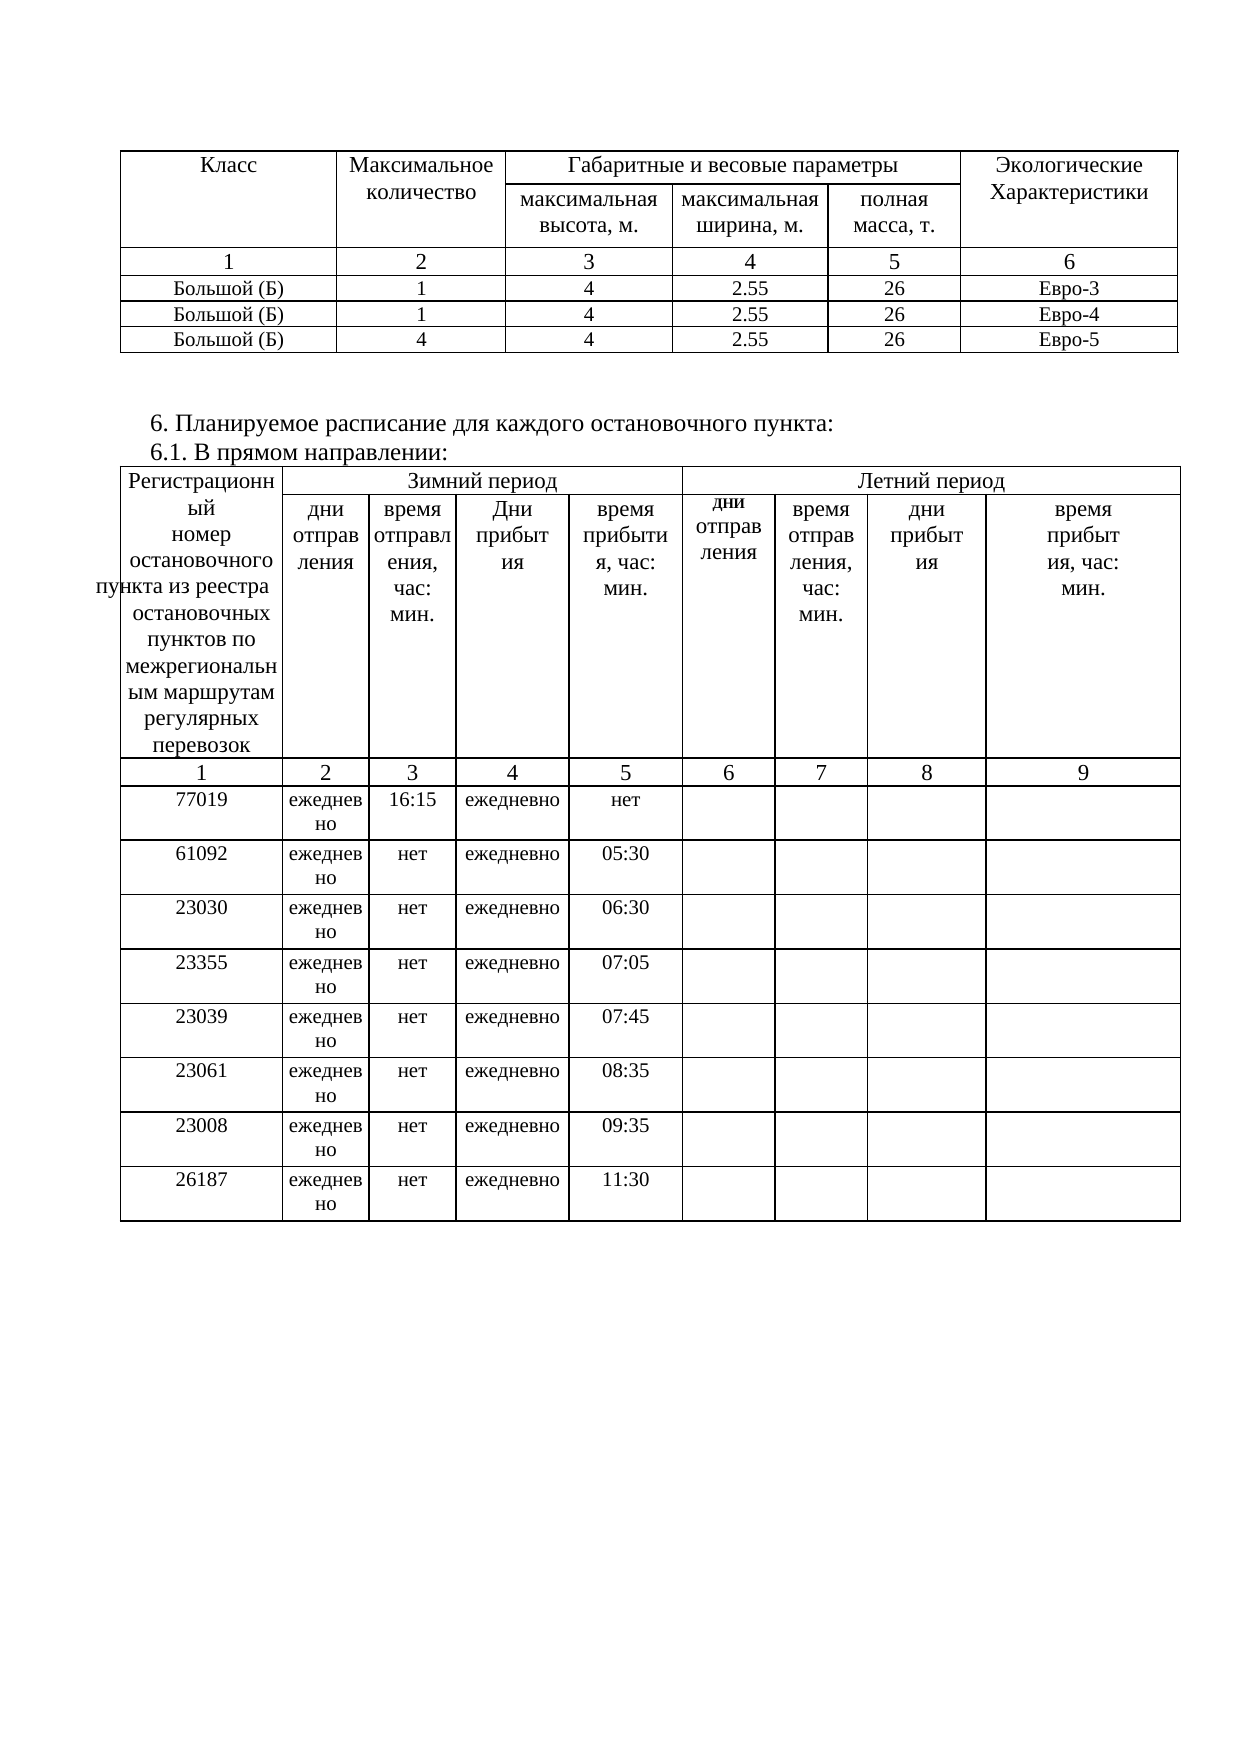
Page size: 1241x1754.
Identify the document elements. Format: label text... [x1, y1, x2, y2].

table_cell 26 [829, 327, 960, 351]
table_cell ежедневно [457, 1004, 568, 1057]
table_cell ежедневно [283, 1167, 368, 1220]
table_cell нет [370, 895, 455, 948]
table_cell нет [370, 841, 455, 894]
table_cell Большой (Б) [121, 302, 336, 326]
table_cell [868, 1113, 985, 1166]
table_cell 3 [506, 248, 672, 274]
table_cell 9 [987, 759, 1180, 785]
table_cell Дни прибыт ия [457, 495, 568, 757]
table_cell [987, 950, 1180, 1002]
table_cell 07:45 [570, 1004, 682, 1057]
table_cell ежедневно [283, 950, 368, 1002]
table_header Зимний период [283, 467, 682, 493]
table_cell 6 [683, 759, 774, 785]
table_cell ежедневно [457, 787, 568, 839]
table_cell 2.55 [673, 302, 827, 326]
table_cell нет [370, 1058, 455, 1111]
table_cell [868, 950, 985, 1002]
table_cell [776, 895, 867, 948]
table_cell нет [370, 950, 455, 1002]
table_cell 77019 [121, 787, 282, 839]
table_cell [987, 841, 1180, 894]
table_cell ежедневно [283, 841, 368, 894]
table_cell ежедневно [457, 950, 568, 1002]
text 6.1. В прямом направлении: [150, 437, 1090, 466]
table_cell 8 [868, 759, 985, 785]
text 6. Планируемое расписание для каждого остановочного пункта: [150, 408, 1090, 437]
table_cell максимальная высота, м. [506, 185, 672, 247]
table_cell [868, 1004, 985, 1057]
table_cell 23061 [121, 1058, 282, 1111]
table_header Регистрационный номер остановочного пункта из реестра остановочных пунктов по межрегиональным маршрутам регулярных перевозок [121, 467, 282, 757]
table_cell [868, 895, 985, 948]
table_cell [987, 895, 1180, 948]
table_cell [776, 787, 867, 839]
table_cell [868, 787, 985, 839]
table_cell [987, 1113, 1180, 1166]
table_cell [683, 1058, 774, 1111]
table_cell [776, 1004, 867, 1057]
table_cell 23039 [121, 1004, 282, 1057]
table_header Максимальное количество [337, 152, 505, 247]
table_cell [987, 1167, 1180, 1220]
table_cell ежедневно [283, 1113, 368, 1166]
table_cell Евро-4 [961, 302, 1177, 326]
table_cell 4 [506, 276, 672, 300]
table_cell ежедневно [457, 1058, 568, 1111]
table_cell 2.55 [673, 276, 827, 300]
table_cell [868, 841, 985, 894]
table_cell 7 [776, 759, 867, 785]
table_cell 1 [337, 302, 505, 326]
table_cell 4 [337, 327, 505, 351]
table_cell 06:30 [570, 895, 682, 948]
table_header Габаритные и весовые параметры [506, 152, 960, 183]
table_cell 09:35 [570, 1113, 682, 1166]
table_cell Евро-3 [961, 276, 1177, 300]
table_cell [868, 1167, 985, 1220]
table_cell ДНИ отправ ления [683, 495, 774, 757]
table_cell ежедневно [457, 1113, 568, 1166]
table_cell 5 [570, 759, 682, 785]
table_cell 3 [370, 759, 455, 785]
table_cell [987, 787, 1180, 839]
table_cell ежедневно [457, 841, 568, 894]
table_cell 05:30 [570, 841, 682, 894]
table_cell нет [370, 1167, 455, 1220]
table_cell [683, 895, 774, 948]
table_cell Большой (Б) [121, 276, 336, 300]
table_cell 26187 [121, 1167, 282, 1220]
table_cell 4 [673, 248, 827, 274]
table_cell [776, 1167, 867, 1220]
table_cell дни отправ ления [283, 495, 368, 757]
table_cell 11:30 [570, 1167, 682, 1220]
table_header Класс [121, 152, 336, 247]
table_cell 1 [337, 276, 505, 300]
table_cell [987, 1004, 1180, 1057]
table_cell [683, 1113, 774, 1166]
table_cell 1 [121, 248, 336, 274]
table_cell 4 [457, 759, 568, 785]
table_cell 5 [829, 248, 960, 274]
table_cell Большой (Б) [121, 327, 336, 351]
table_cell полная масса, т. [829, 185, 960, 247]
table_cell 4 [506, 302, 672, 326]
table_cell 16:15 [370, 787, 455, 839]
table_cell [776, 1113, 867, 1166]
table_cell [683, 1167, 774, 1220]
table_cell ежедневно [283, 1004, 368, 1057]
table_cell [683, 841, 774, 894]
table_cell время прибыт ия, час: мин. [987, 495, 1180, 757]
table_cell время отправл ения, час: мин. [370, 495, 455, 757]
table_cell [776, 1058, 867, 1111]
table_cell время отправ ления, час: мин. [776, 495, 867, 757]
table_cell [776, 841, 867, 894]
table_cell [683, 1004, 774, 1057]
table_cell 4 [506, 327, 672, 351]
table_cell [987, 1058, 1180, 1111]
table_cell нет [570, 787, 682, 839]
table_cell Евро-5 [961, 327, 1177, 351]
table_cell время прибыти я, час: мин. [570, 495, 682, 757]
table_cell 23030 [121, 895, 282, 948]
table_cell 1 [121, 759, 282, 785]
table_cell ежедневно [283, 787, 368, 839]
table_cell 26 [829, 276, 960, 300]
table_cell дни прибыт ия [868, 495, 985, 757]
table_cell ежедневно [283, 895, 368, 948]
table_cell ежедневно [283, 1058, 368, 1111]
table_cell ежедневно [457, 1167, 568, 1220]
table_cell нет [370, 1113, 455, 1166]
table_cell [868, 1058, 985, 1111]
table_cell 23008 [121, 1113, 282, 1166]
table_cell 2 [337, 248, 505, 274]
table_cell 2.55 [673, 327, 827, 351]
table_cell 08:35 [570, 1058, 682, 1111]
table_cell [683, 950, 774, 1002]
table_cell 23355 [121, 950, 282, 1002]
table_cell 07:05 [570, 950, 682, 1002]
table_cell 2 [283, 759, 368, 785]
table_header Летний период [683, 467, 1180, 493]
table_cell максимальная ширина, м. [673, 185, 827, 247]
table_cell нет [370, 1004, 455, 1057]
table_cell 61092 [121, 841, 282, 894]
table_cell 26 [829, 302, 960, 326]
table_header Экологические Характеристики [961, 152, 1177, 247]
table_cell [683, 787, 774, 839]
table_cell ежедневно [457, 895, 568, 948]
table_cell [776, 950, 867, 1002]
table_cell 6 [961, 248, 1177, 274]
